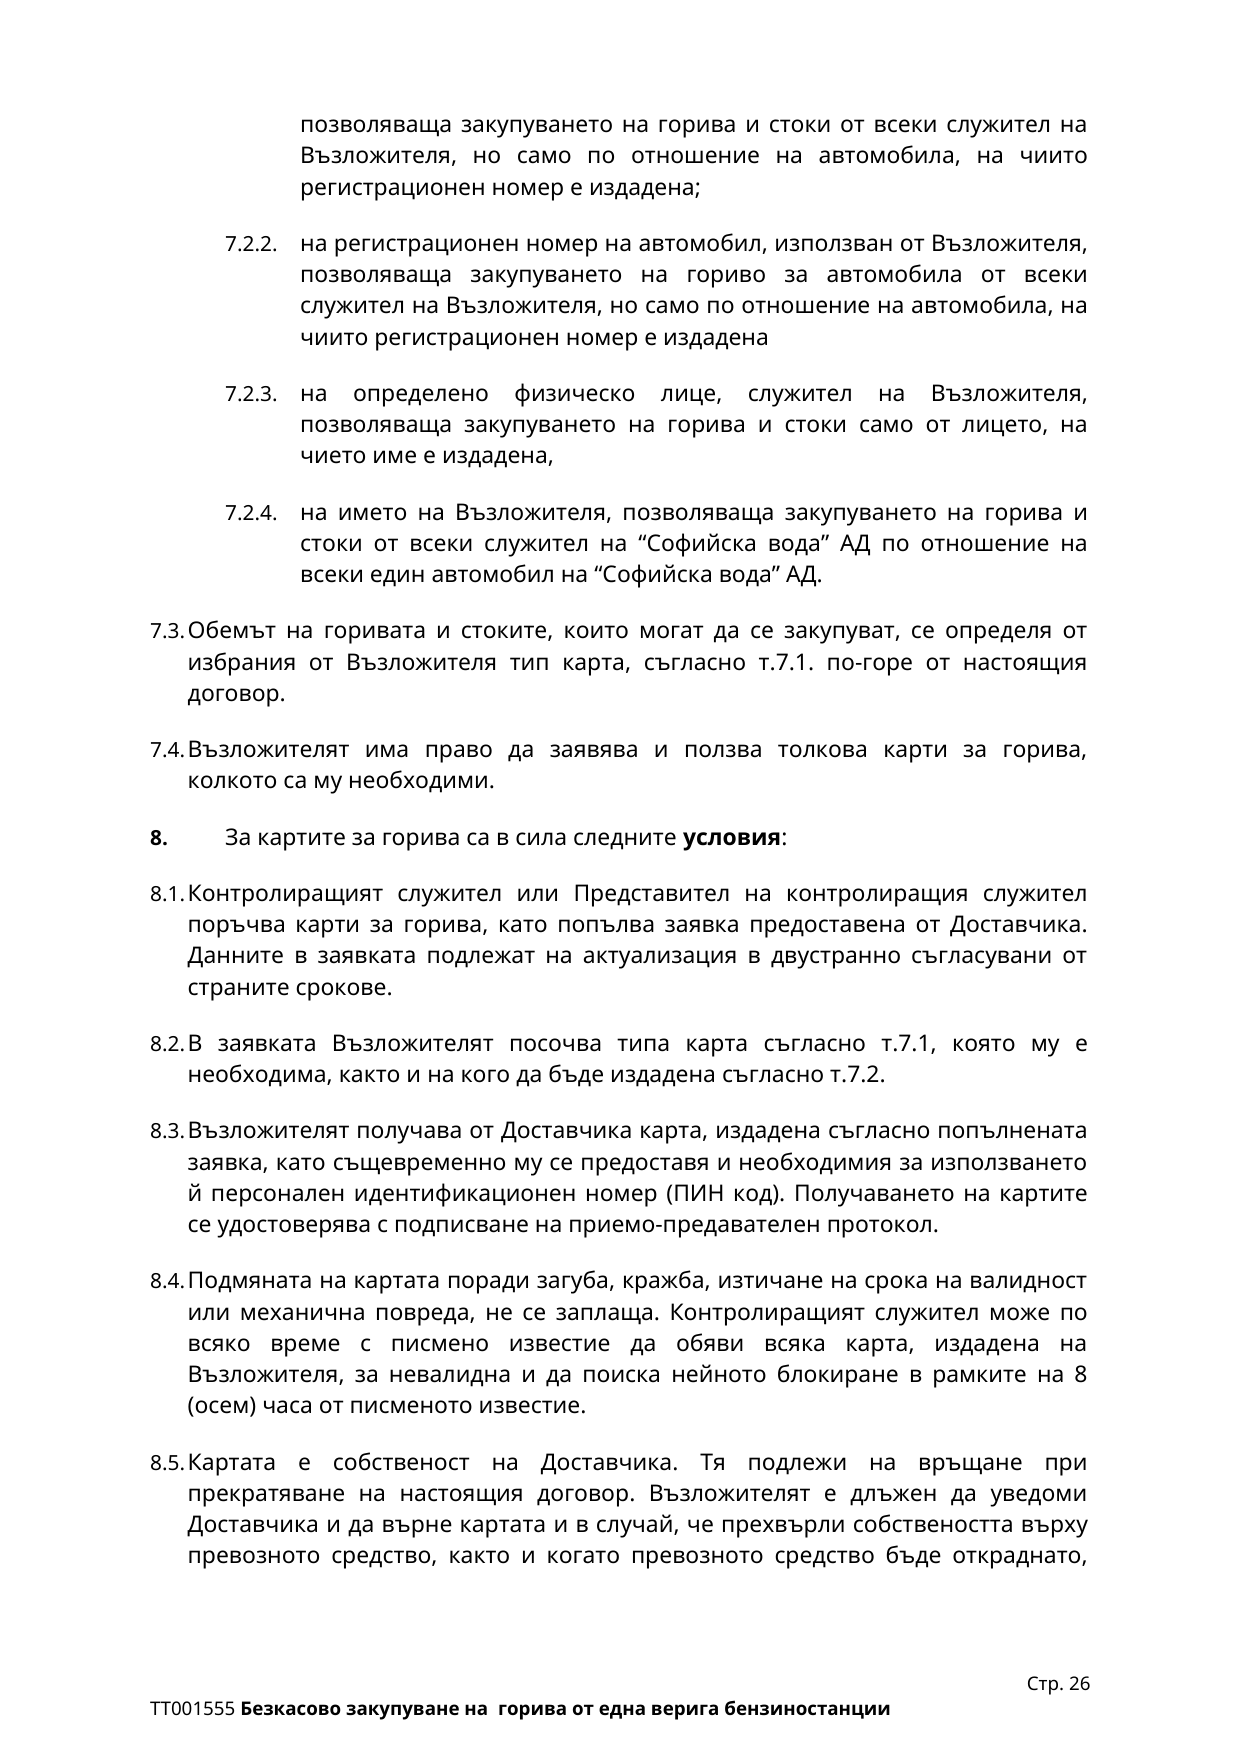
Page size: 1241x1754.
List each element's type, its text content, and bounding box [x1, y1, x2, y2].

list на регистрационен номер на автомобил, използван от Възложителя, позволяваща закупуването на гориво за автомобила от всеки служител на Възложителя, но само по отношение на автомобила, на чиито регистрационен номер е издадена [225, 227, 1089, 352]
list За картите за горива са в сила следните условия: [150, 820, 1089, 852]
list на определено физическо лице, служител на Възложителя, позволяваща закупуването на горива и стоки само от лицето, на чието име е издадена, [225, 377, 1089, 470]
list Контролиращият служител или Представител на контролиращия служител поръчва карти за горива, като попълва заявка предоставена от Доставчика. Данните в заявката подлежат на актуализация в двустранно съгласувани от страните срокове. [150, 877, 1089, 1002]
list В заявката Възложителят посочва типа карта съгласно т.7.1, която му е необходима, както и на кого да бъде издадена съгласно т.7.2. [150, 1027, 1089, 1089]
list Възложителят получава от Доставчика карта, издадена съгласно попълнената заявка, като същевременно му се предоставя и необходимия за използването й персонален идентификационен номер (ПИН код). Получаването на картите се удостоверява с подписване на приемо-предавателен протокол. [150, 1114, 1089, 1239]
list Възложителят има право да заявява и ползва толкова карти за горива, колкото са му необходими. [150, 733, 1089, 795]
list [150, 1445, 1089, 1570]
list на името на Възложителя, позволяваща закупуването на горива и стоки от всеки служител на “Софийска вода” АД по отношение на всеки един автомобил на “Софийска вода” АД. [225, 495, 1089, 589]
list Обемът на горивата и стоките, които могат да се закупуват, се определя от избрания от Възложителя тип карта, съгласно т.7.1. по-горе от настоящия договор. [150, 614, 1089, 708]
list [225, 108, 1089, 202]
list Подмяната на картата поради загуба, кражба, изтичане на срока на валидност или механична повреда, не се заплаща. Контролиращият служител може по всяко време с писмено известие да обяви всяка карта, издадена на Възложителя, за невалидна и да поиска нейното блокиране в рамките на 8 (осем) часа от писменото известие. [150, 1264, 1089, 1420]
